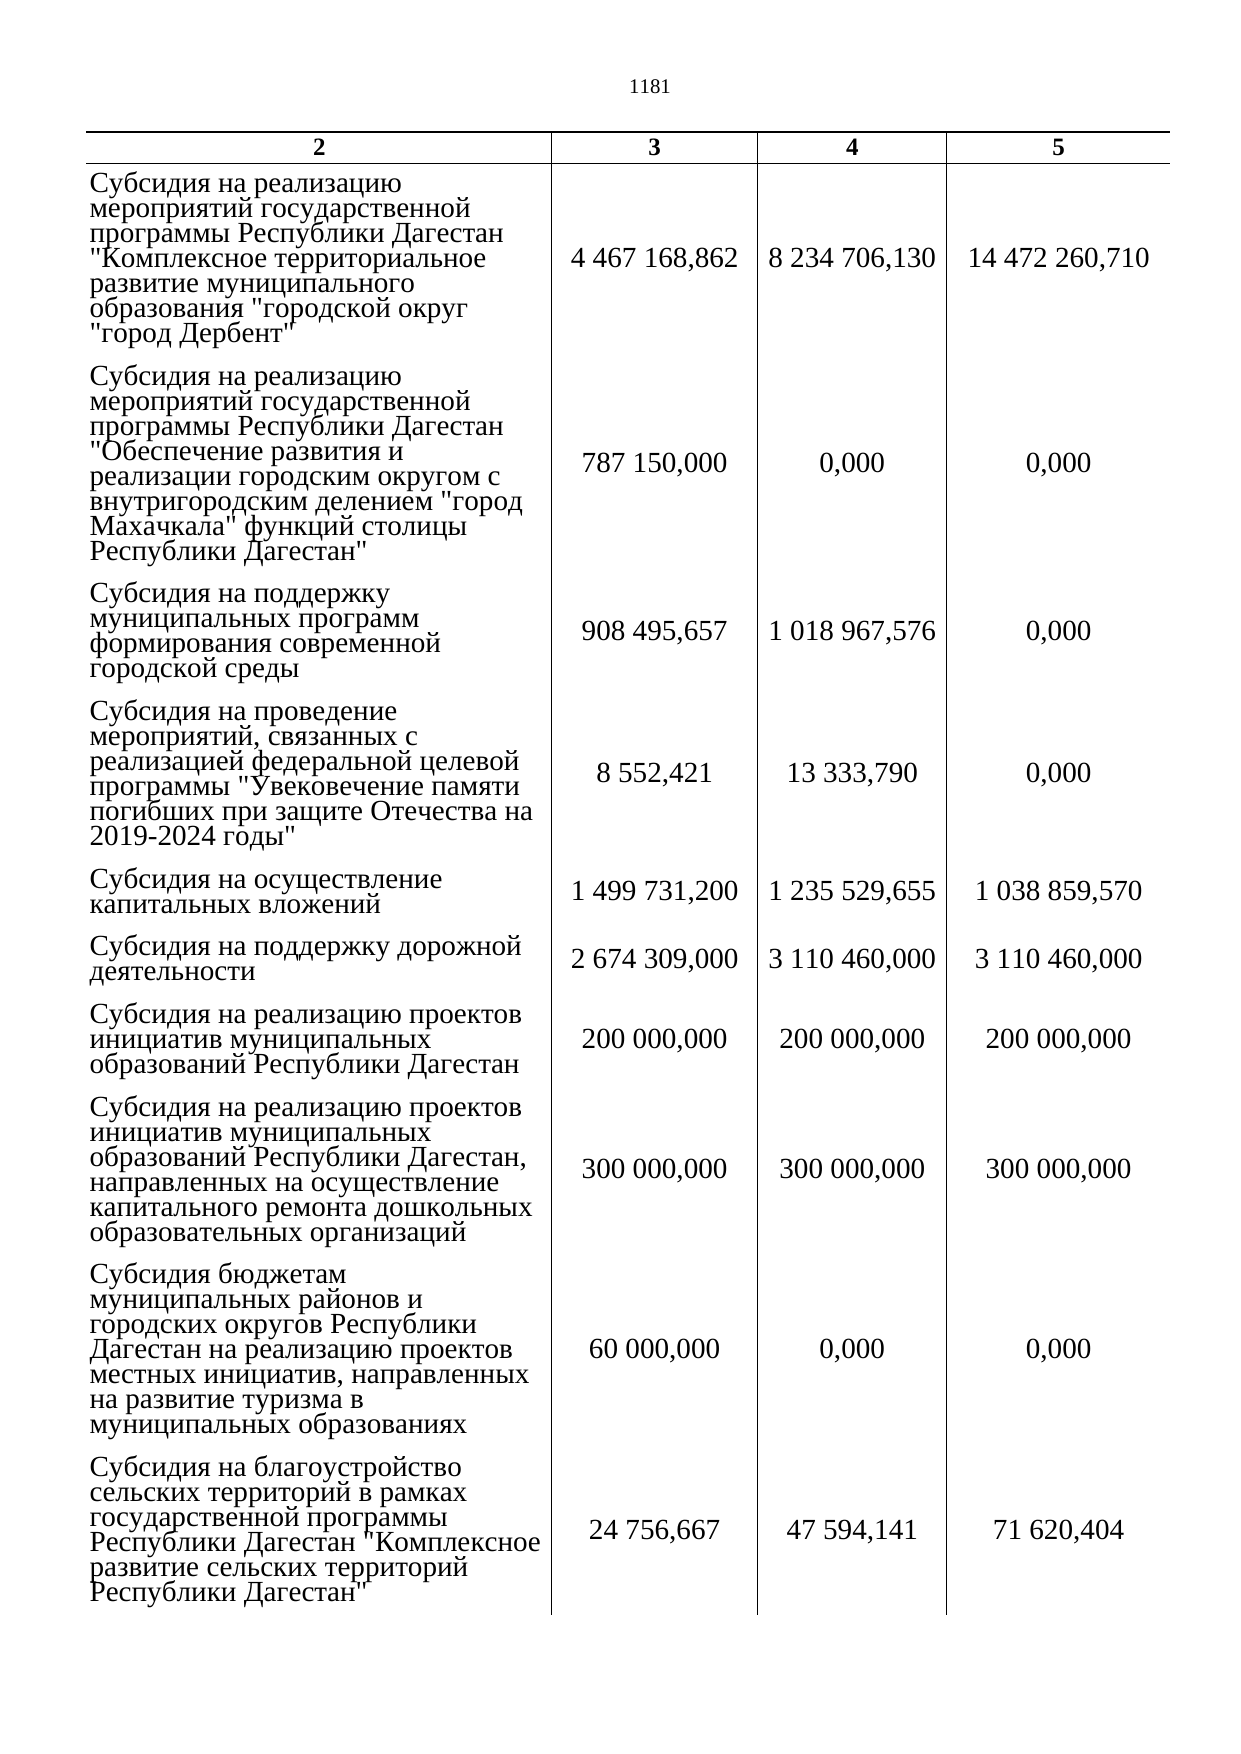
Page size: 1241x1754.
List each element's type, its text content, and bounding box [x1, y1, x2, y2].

table_cell 787 150,000 [552, 356, 757, 574]
table_cell 60 000,000 [552, 1255, 757, 1448]
table_cell 47 594,141 [758, 1448, 946, 1615]
table_cell 2 674 309,000 [552, 927, 757, 994]
table_cell 1 235 529,655 [758, 859, 946, 927]
table_cell 8 234 706,130 [758, 164, 946, 356]
table_cell 1 018 967,576 [758, 574, 946, 691]
table_cell Субсидия на реализацию проектов инициатив муниципальных образований Республики Дагестан [86, 995, 551, 1087]
table_cell 3 110 460,000 [758, 927, 946, 994]
table_cell Субсидия на реализацию мероприятий государственной программы Республики Дагестан "Комплексное территориальное развитие муниципального образования "городской округ "город Дербент" [86, 164, 551, 356]
table_cell Субсидия бюджетам муниципальных районов и городских округов Республики Дагестан на реализацию проектов местных инициатив, направленных на развитие туризма в муниципальных образованиях [86, 1255, 551, 1448]
table_header 4 [758, 133, 946, 163]
table_cell 300 000,000 [552, 1087, 757, 1255]
table_cell 0,000 [947, 691, 1170, 859]
table_cell 908 495,657 [552, 574, 757, 691]
table_cell Субсидия на поддержку муниципальных программ формирования современной городской среды [86, 574, 551, 691]
table_cell 0,000 [947, 1255, 1170, 1448]
table_cell Субсидия на реализацию мероприятий государственной программы Республики Дагестан "Обеспечение развития и реализации городским округом с внутригородским делением "город Махачкала" функций столицы Республики Дагестан" [86, 356, 551, 574]
table_cell Субсидия на реализацию проектов инициатив муниципальных образований Республики Дагестан, направленных на осуществление капитального ремонта дошкольных образовательных организаций [86, 1087, 551, 1255]
table_cell 300 000,000 [947, 1087, 1170, 1255]
table_cell 200 000,000 [552, 995, 757, 1087]
table_cell Субсидия на проведение мероприятий, связанных с реализацией федеральной целевой программы "Увековечение памяти погибших при защите Отечества на 2019-2024 годы" [86, 691, 551, 859]
table_cell 0,000 [947, 574, 1170, 691]
table_header 2 [86, 133, 551, 163]
table_cell 13 333,790 [758, 691, 946, 859]
table_header 3 [552, 133, 757, 163]
table_header 5 [947, 133, 1170, 163]
table_cell 3 110 460,000 [947, 927, 1170, 994]
table_cell 300 000,000 [758, 1087, 946, 1255]
table_cell 14 472 260,710 [947, 164, 1170, 356]
table_cell 200 000,000 [947, 995, 1170, 1087]
table_cell 1 499 731,200 [552, 859, 757, 927]
table_cell 24 756,667 [552, 1448, 757, 1615]
table_cell 0,000 [758, 356, 946, 574]
table_cell 200 000,000 [758, 995, 946, 1087]
table_cell 4 467 168,862 [552, 164, 757, 356]
table_cell 8 552,421 [552, 691, 757, 859]
table_cell 1 038 859,570 [947, 859, 1170, 927]
table_cell 71 620,404 [947, 1448, 1170, 1615]
table_cell Субсидия на благоустройство сельских территорий в рамках государственной программы Республики Дагестан "Комплексное развитие сельских территорий Республики Дагестан" [86, 1448, 551, 1615]
table_cell Субсидия на поддержку дорожной деятельности [86, 927, 551, 994]
table_cell 0,000 [947, 356, 1170, 574]
table_cell 0,000 [758, 1255, 946, 1448]
table_cell Субсидия на осуществление капитальных вложений [86, 859, 551, 927]
